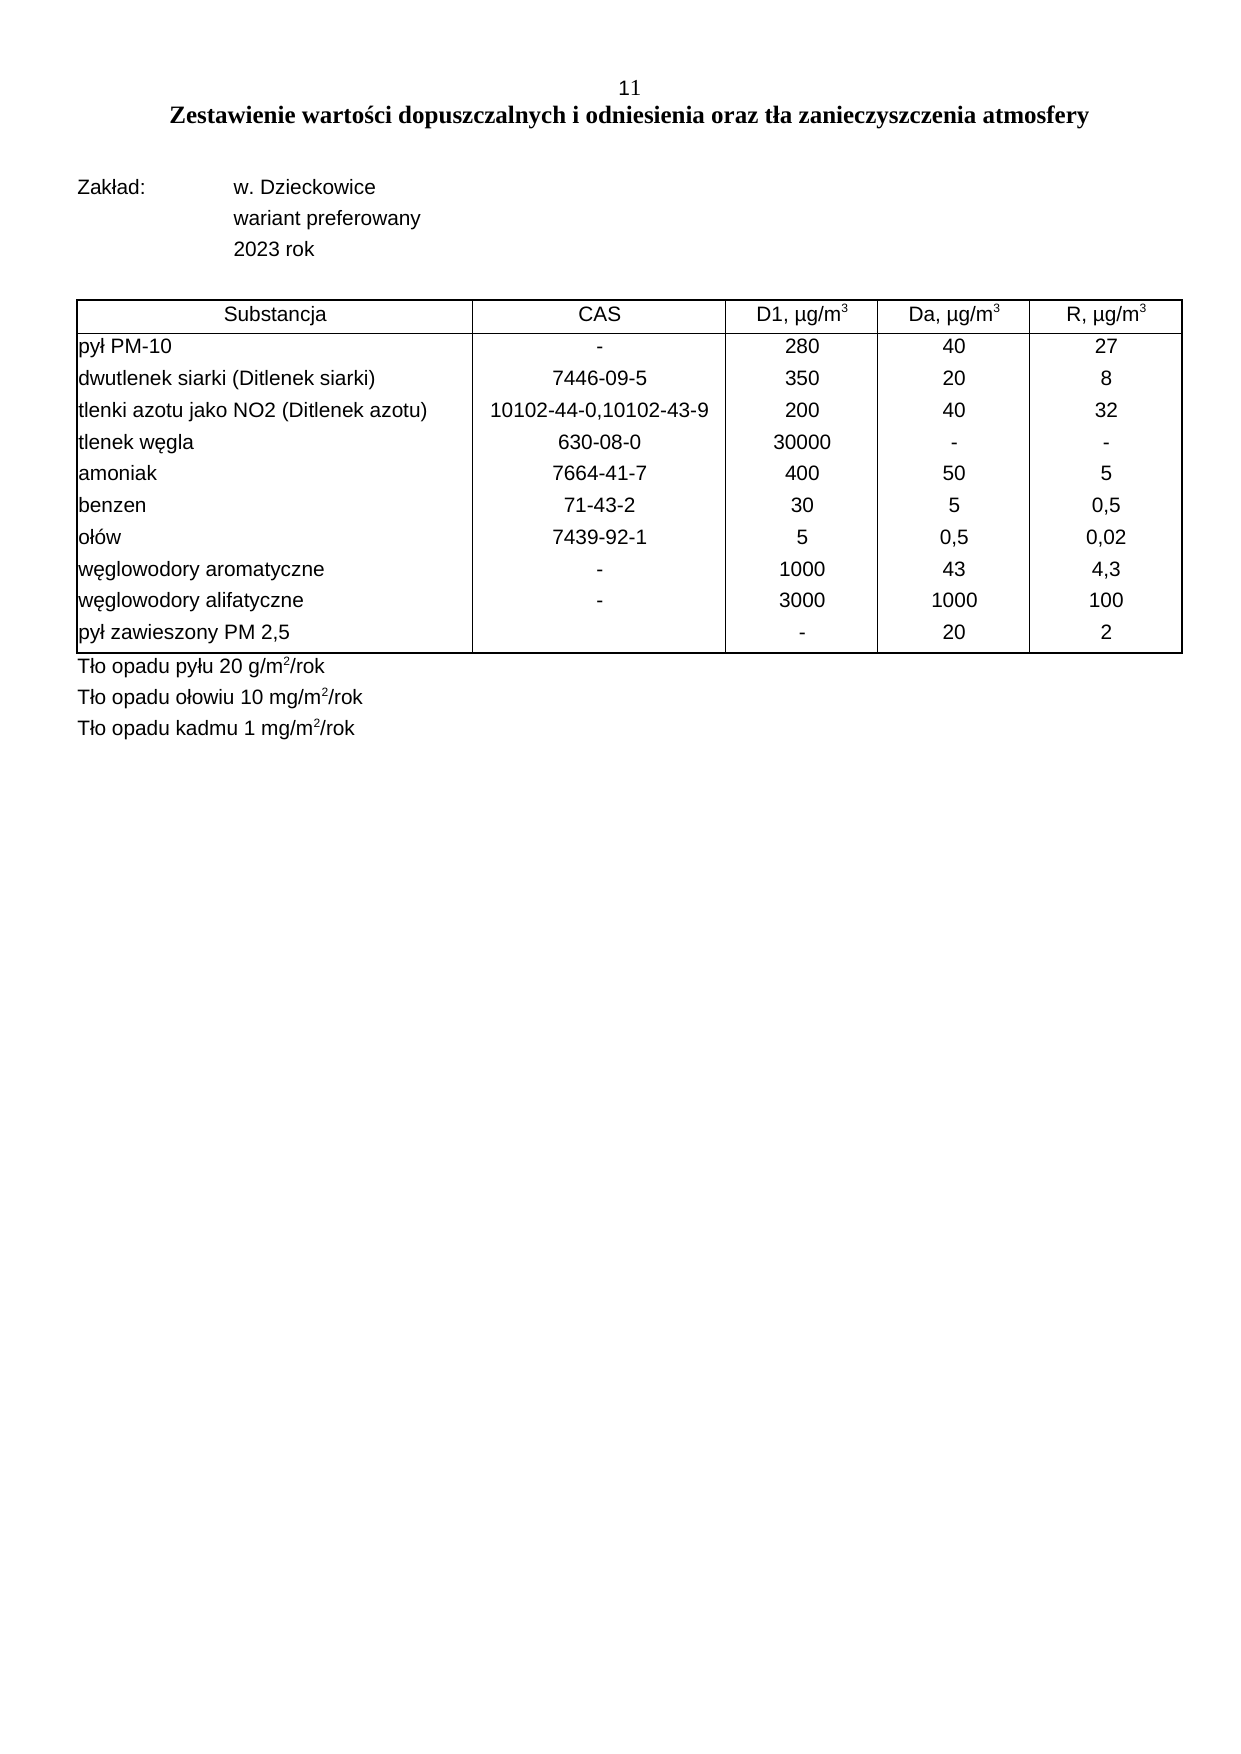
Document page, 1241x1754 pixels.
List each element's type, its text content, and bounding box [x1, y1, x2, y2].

table_header Substancja [78, 301, 472, 333]
table_cell pył zawieszony PM 2,5 [78, 620, 472, 652]
table_cell 20 [878, 620, 1029, 652]
table_cell 8 [1030, 366, 1181, 398]
table_cell 2 [1030, 620, 1181, 652]
table_cell 280 [726, 334, 877, 366]
text wariant preferowany [77, 206, 1182, 230]
table_cell - [1030, 430, 1181, 461]
table_cell węglowodory alifatyczne [78, 588, 472, 620]
table_cell 7439-92-1 [473, 525, 725, 557]
table_cell 350 [726, 366, 877, 398]
table_cell 71-43-2 [473, 493, 725, 525]
table_cell - [473, 557, 725, 588]
table_cell tlenki azotu jako NO2 (Ditlenek azotu) [78, 398, 472, 429]
table_cell 5 [1030, 461, 1181, 493]
table_cell 0,5 [1030, 493, 1181, 525]
text Zakład: w. Dzieckowice [77, 175, 1182, 199]
table_cell ołów [78, 525, 472, 557]
text Zestawienie wartości dopuszczalnych i odniesienia oraz tła zanieczyszczenia atmosfery [77, 100, 1182, 129]
table_cell 30000 [726, 430, 877, 461]
table_cell 20 [878, 366, 1029, 398]
table_cell 1000 [726, 557, 877, 588]
table_cell 50 [878, 461, 1029, 493]
table_cell 3000 [726, 588, 877, 620]
table_cell 30 [726, 493, 877, 525]
table_cell 5 [726, 525, 877, 557]
table_cell [473, 620, 725, 652]
table_cell 7446-09-5 [473, 366, 725, 398]
table_cell 100 [1030, 588, 1181, 620]
table_cell 7664-41-7 [473, 461, 725, 493]
table_cell amoniak [78, 461, 472, 493]
table_cell tlenek węgla [78, 430, 472, 461]
table_cell 1000 [878, 588, 1029, 620]
table_cell 43 [878, 557, 1029, 588]
table_cell - [473, 588, 725, 620]
table_cell 0,02 [1030, 525, 1181, 557]
text Tło opadu ołowiu 10 mg/m2/rok [77, 685, 1182, 709]
table_cell 40 [878, 398, 1029, 429]
table_cell 40 [878, 334, 1029, 366]
table_header R, µg/m3 [1030, 301, 1181, 333]
table_cell węglowodory aromatyczne [78, 557, 472, 588]
table_cell 0,5 [878, 525, 1029, 557]
table_cell 4,3 [1030, 557, 1181, 588]
table_header D1, µg/m3 [726, 301, 877, 333]
text Tło opadu pyłu 20 g/m2/rok [77, 654, 1182, 678]
table_cell 27 [1030, 334, 1181, 366]
table_cell dwutlenek siarki (Ditlenek siarki) [78, 366, 472, 398]
text Tło opadu kadmu 1 mg/m2/rok [77, 716, 1182, 740]
table_cell 630-08-0 [473, 430, 725, 461]
table_cell benzen [78, 493, 472, 525]
table_cell 400 [726, 461, 877, 493]
table_cell 5 [878, 493, 1029, 525]
text 2023 rok [77, 237, 1182, 261]
table_cell 32 [1030, 398, 1181, 429]
table_header CAS [473, 301, 725, 333]
table_cell - [878, 430, 1029, 461]
table_header Da, µg/m3 [878, 301, 1029, 333]
table_cell 10102-44-0,10102-43-9 [473, 398, 725, 429]
table_cell - [473, 334, 725, 366]
table_cell pył PM-10 [78, 334, 472, 366]
table_cell 200 [726, 398, 877, 429]
table_cell - [726, 620, 877, 652]
